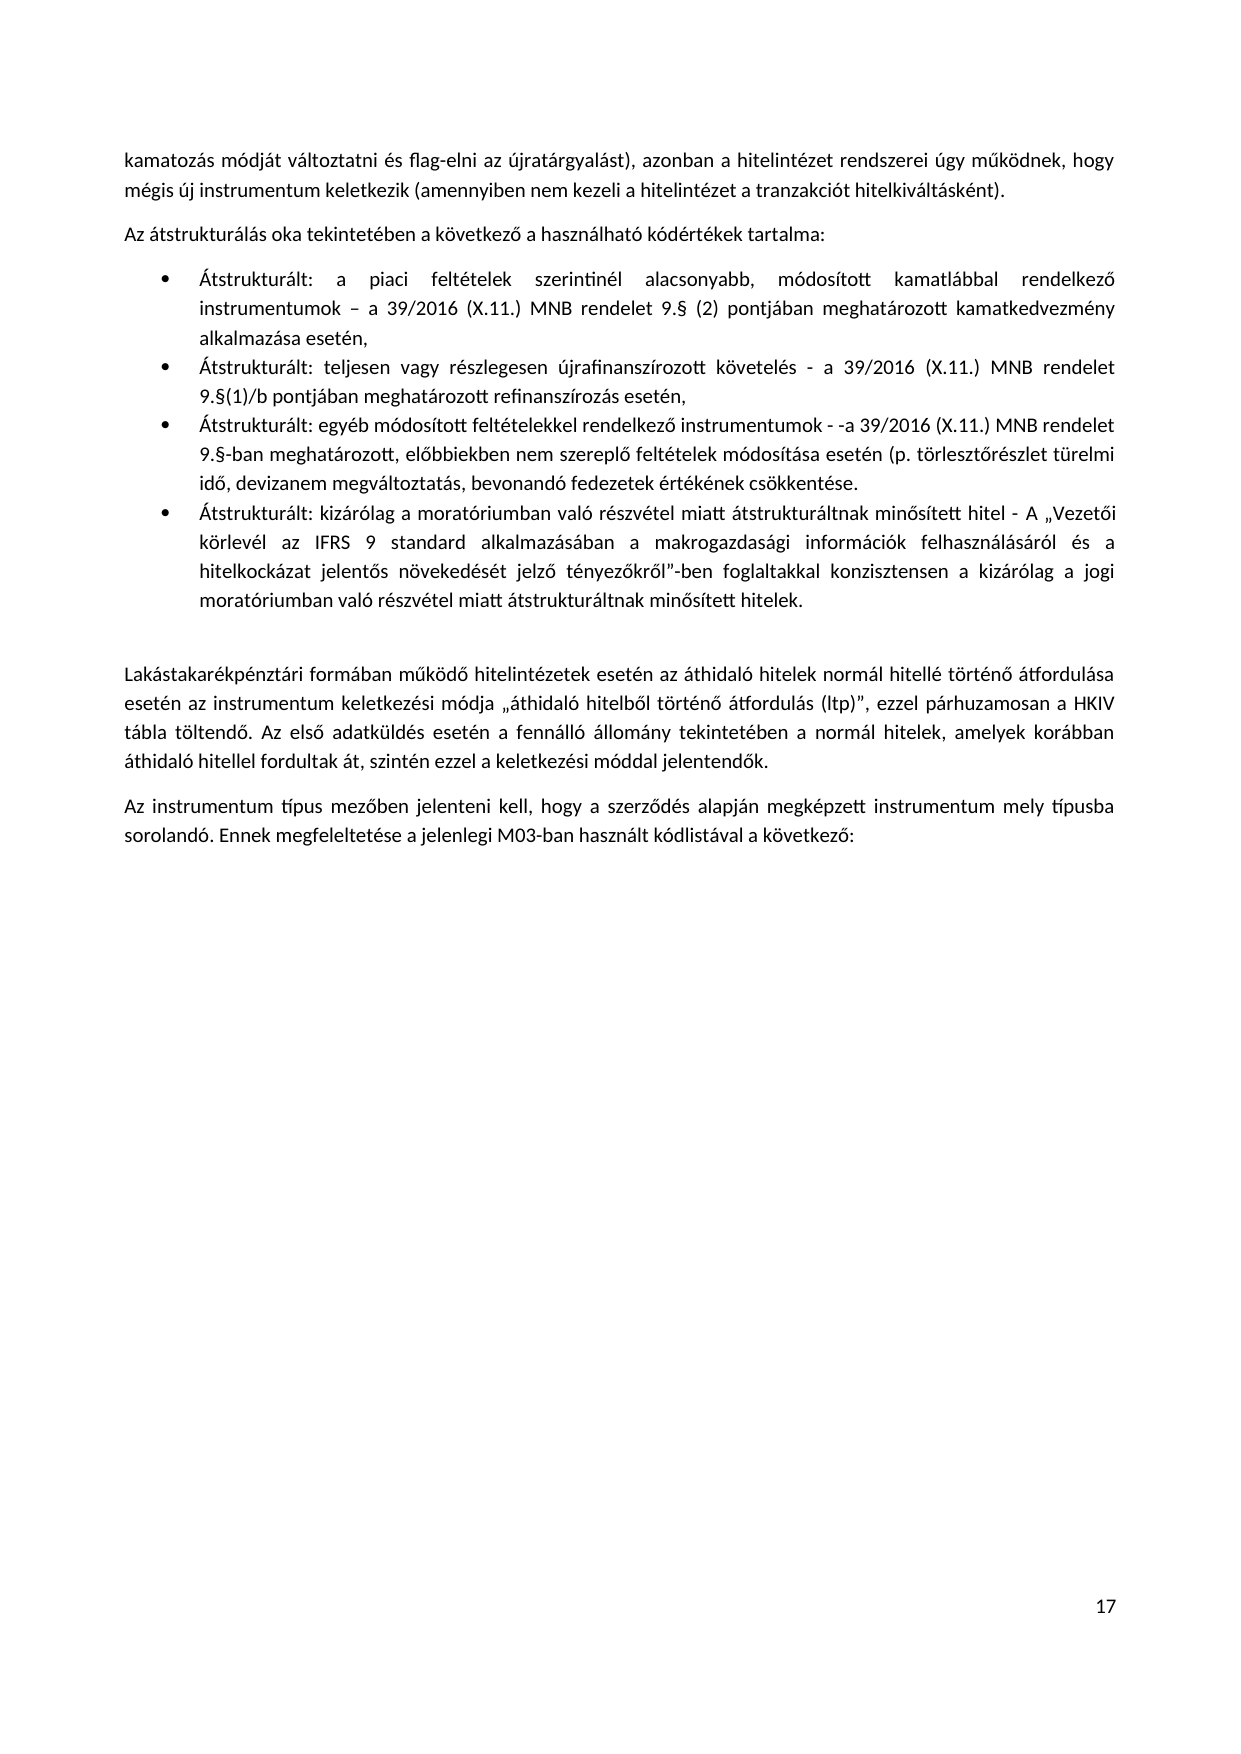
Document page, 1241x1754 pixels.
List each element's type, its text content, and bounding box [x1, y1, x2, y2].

list Átstrukturált: teljesen vagy részlegesen újrafinanszírozott követelés - a 39/2016 (X.11.) MNB rendelet 9.§(1)/b pontjában meghatározott refinanszírozás esetén, [162, 354, 1116, 408]
list Átstrukturált: kizárólag a moratóriumban való részvétel miatt átstrukturáltnak minősített hitel - A „Vezetői körlevél az IFRS 9 standard alkalmazásában a makrogazdasági információk felhasználásáról és a hitelkockázat jelentős növekedését jelző tényezőkről”-ben foglaltakkal konzisztensen a kizárólag a jogi moratóriumban való részvétel miatt átstrukturáltnak minősített hitelek. [162, 500, 1116, 613]
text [124, 148, 1116, 202]
text Az instrumentum típus mezőben jelenteni kell, hogy a szerződés alapján megképzett instrumentum mely típusba sorolandó. Ennek megfeleltetése a jelenlegi M03-ban használt kódlistával a következő: [124, 793, 1116, 848]
list Átstrukturált: a piaci feltételek szerintinél alacsonyabb, módosított kamatlábbal rendelkező instrumentumok – a 39/2016 (X.11.) MNB rendelet 9.§ (2) pontjában meghatározott kamatkedvezmény alkalmazása esetén, [162, 266, 1116, 350]
list Átstrukturált: egyéb módosított feltételekkel rendelkező instrumentumok - -a 39/2016 (X.11.) MNB rendelet 9.§-ban meghatározott, előbbiekben nem szereplő feltételek módosítása esetén (p. törlesztőrészlet türelmi idő, devizanem megváltoztatás, bevonandó fedezetek értékének csökkentése. [162, 412, 1116, 496]
text Az átstrukturálás oka tekintetében a következő a használható kódértékek tartalma: [124, 222, 1116, 247]
text Lakástakarékpénztári formában működő hitelintézetek esetén az áthidaló hitelek normál hitellé történő átfordulása esetén az instrumentum keletkezési módja „áthidaló hitelből történő átfordulás (ltp)”, ezzel párhuzamosan a HKIV tábla töltendő. Az első adatküldés esetén a fennálló állomány tekintetében a normál hitelek, amelyek korábban áthidaló hitellel fordultak át, szintén ezzel a keletkezési móddal jelentendők. [124, 661, 1116, 774]
